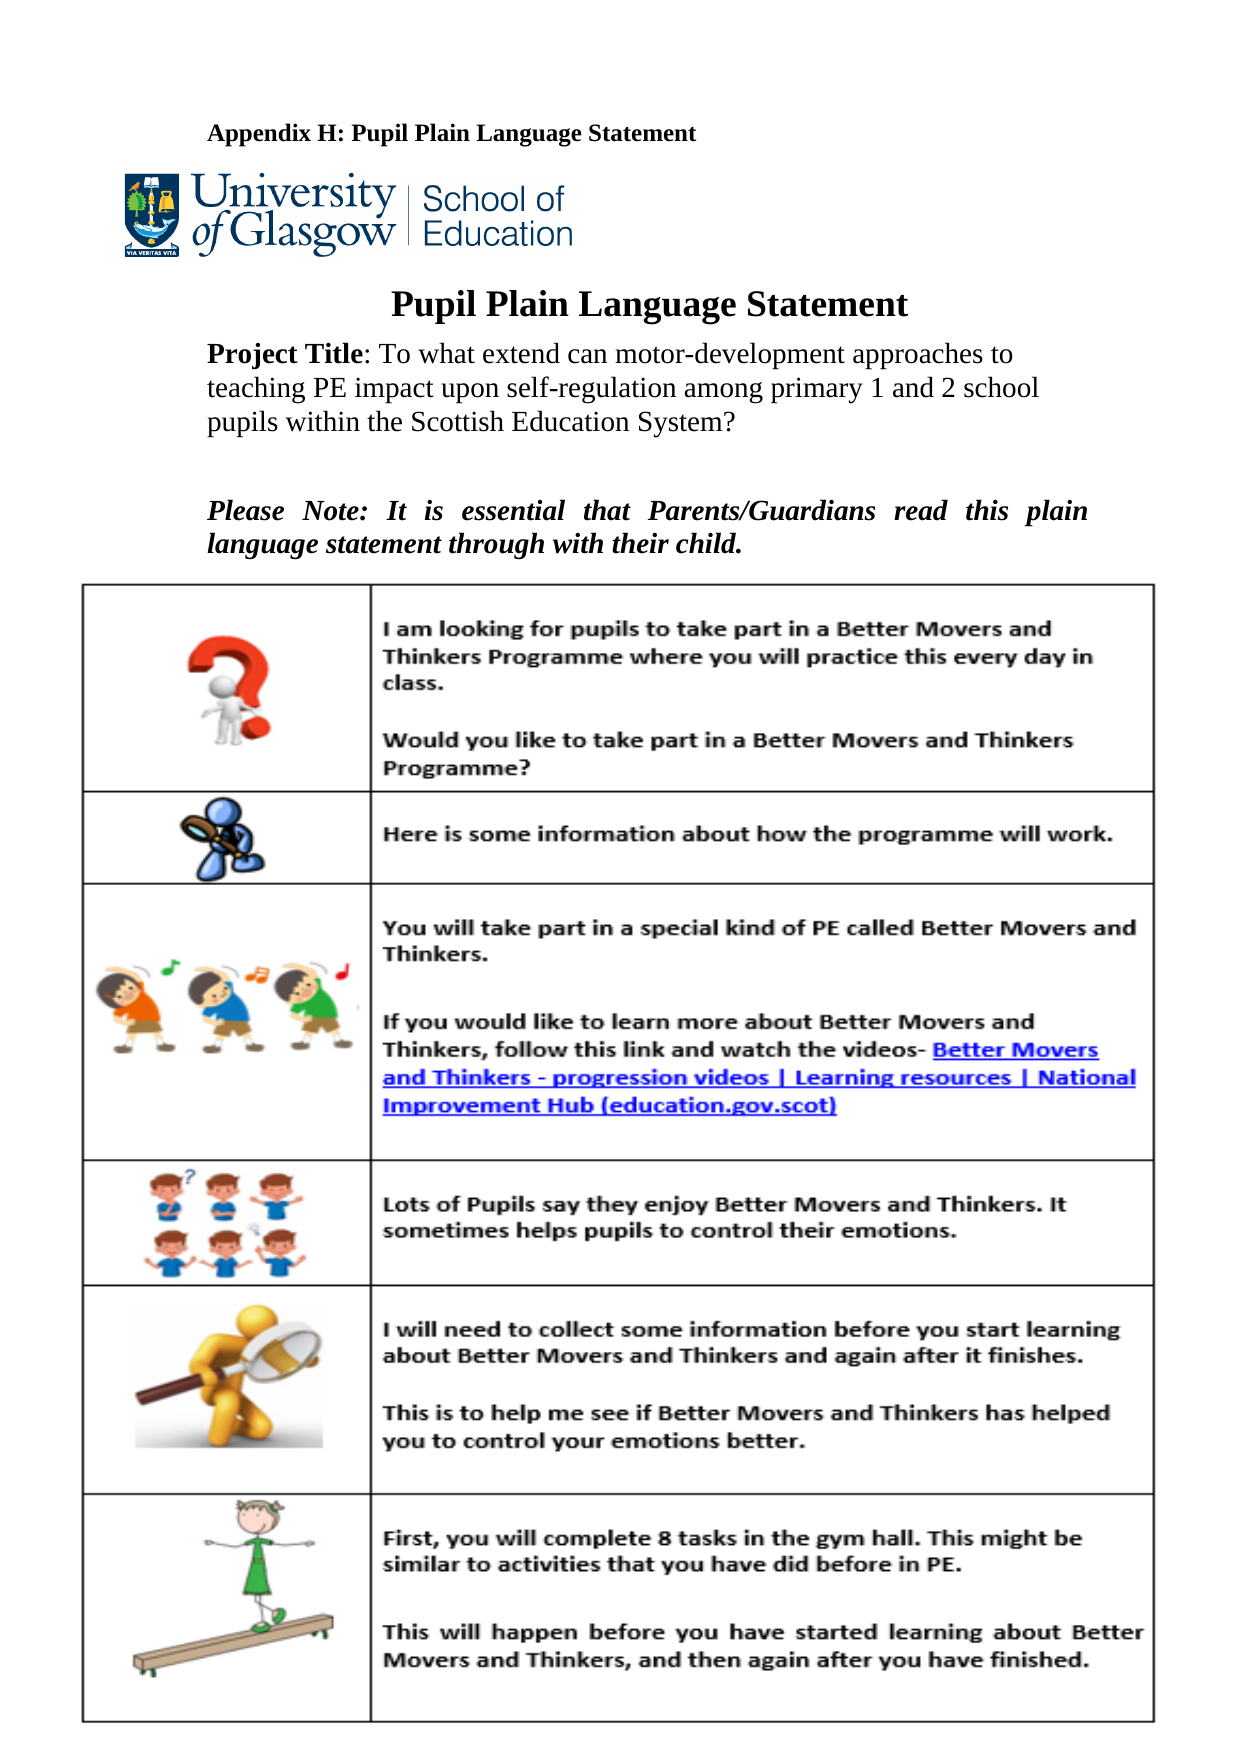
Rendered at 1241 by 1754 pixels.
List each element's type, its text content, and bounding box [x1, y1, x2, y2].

text Please Note: It is essential that Parents/Guardians read this plain language statement through with their child. [207, 493, 1092, 560]
picture [76, 580, 1164, 1730]
text Appendix H: Pupil Plain Language Statement [207, 118, 1092, 147]
text Project Title: To what extend can motor-development approaches to teaching PE impact upon self-regulation among primary 1 and 2 school pupils within the Scottish Education System? [207, 337, 1092, 437]
text Pupil Plain Language Statement [207, 281, 1092, 324]
picture [124, 173, 572, 257]
